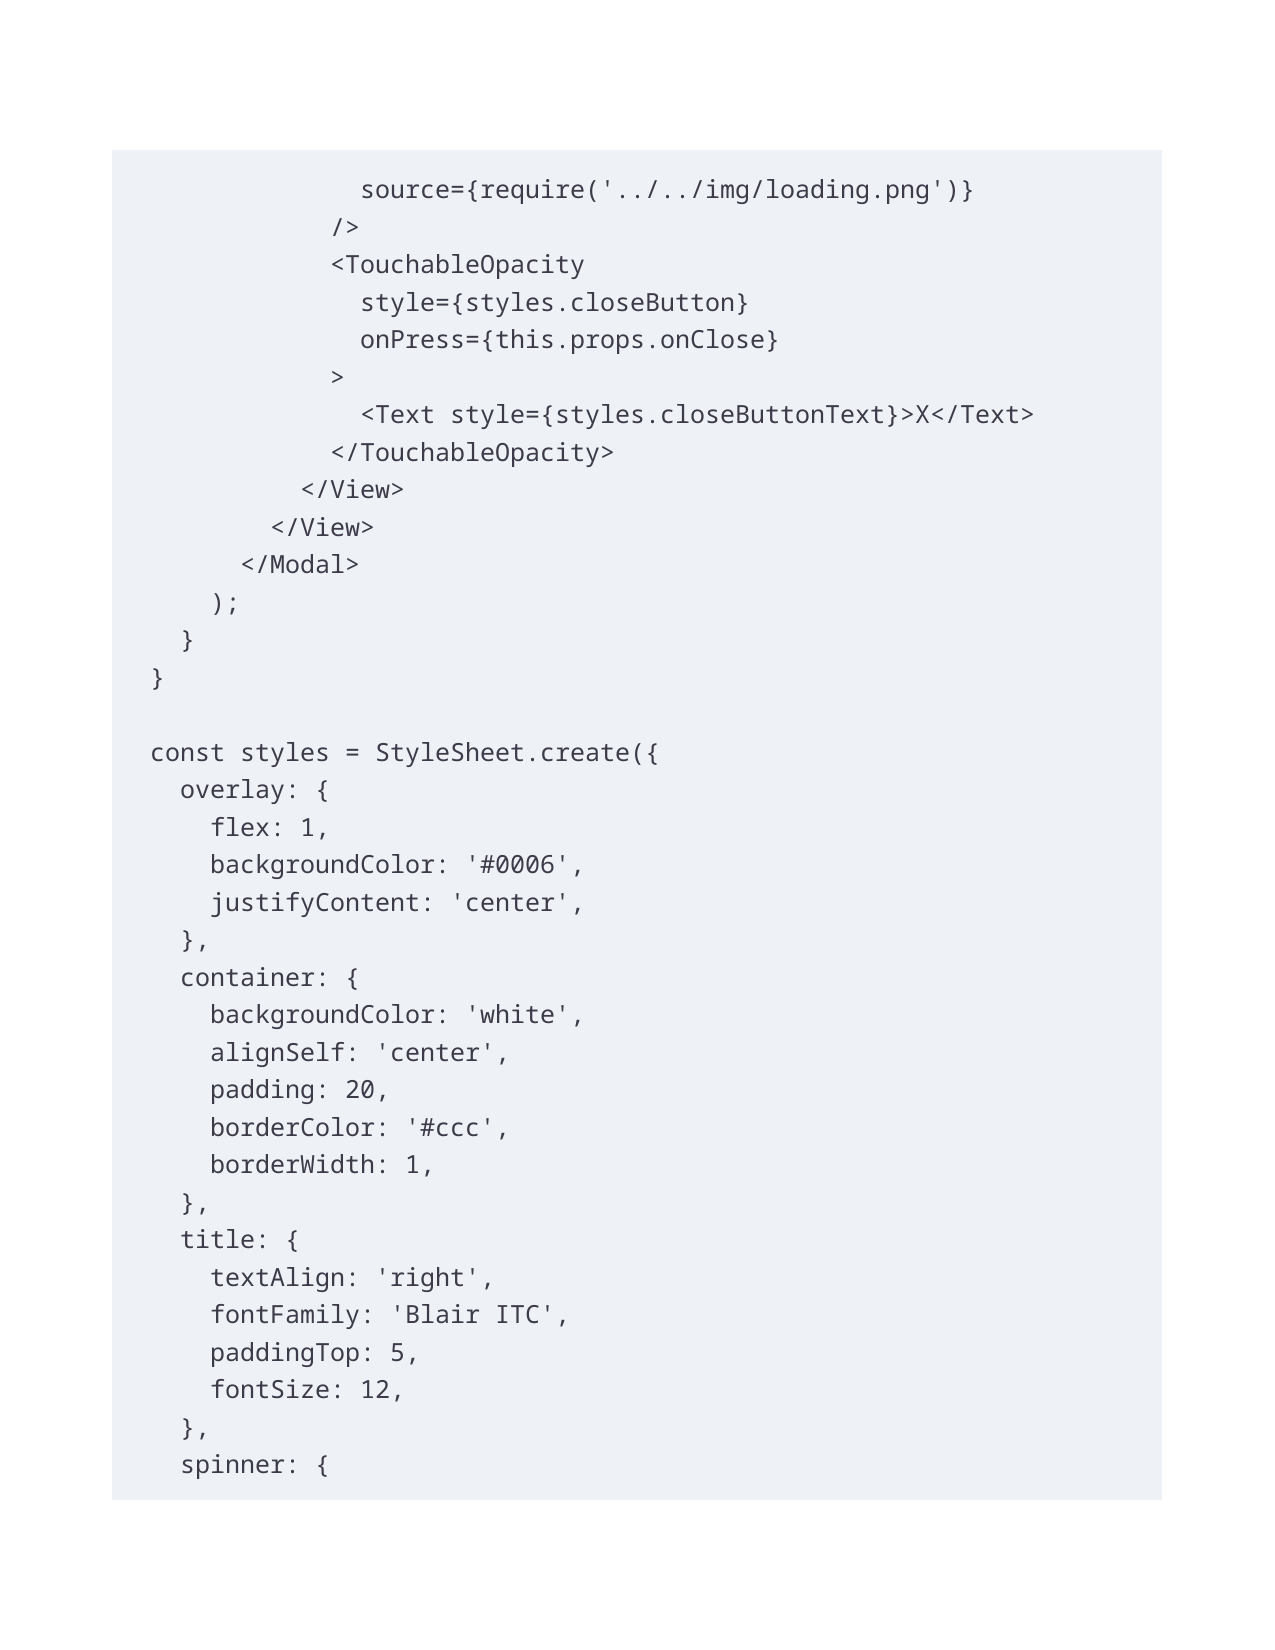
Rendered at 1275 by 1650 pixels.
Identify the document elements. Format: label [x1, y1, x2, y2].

text [112, 150, 1162, 1500]
